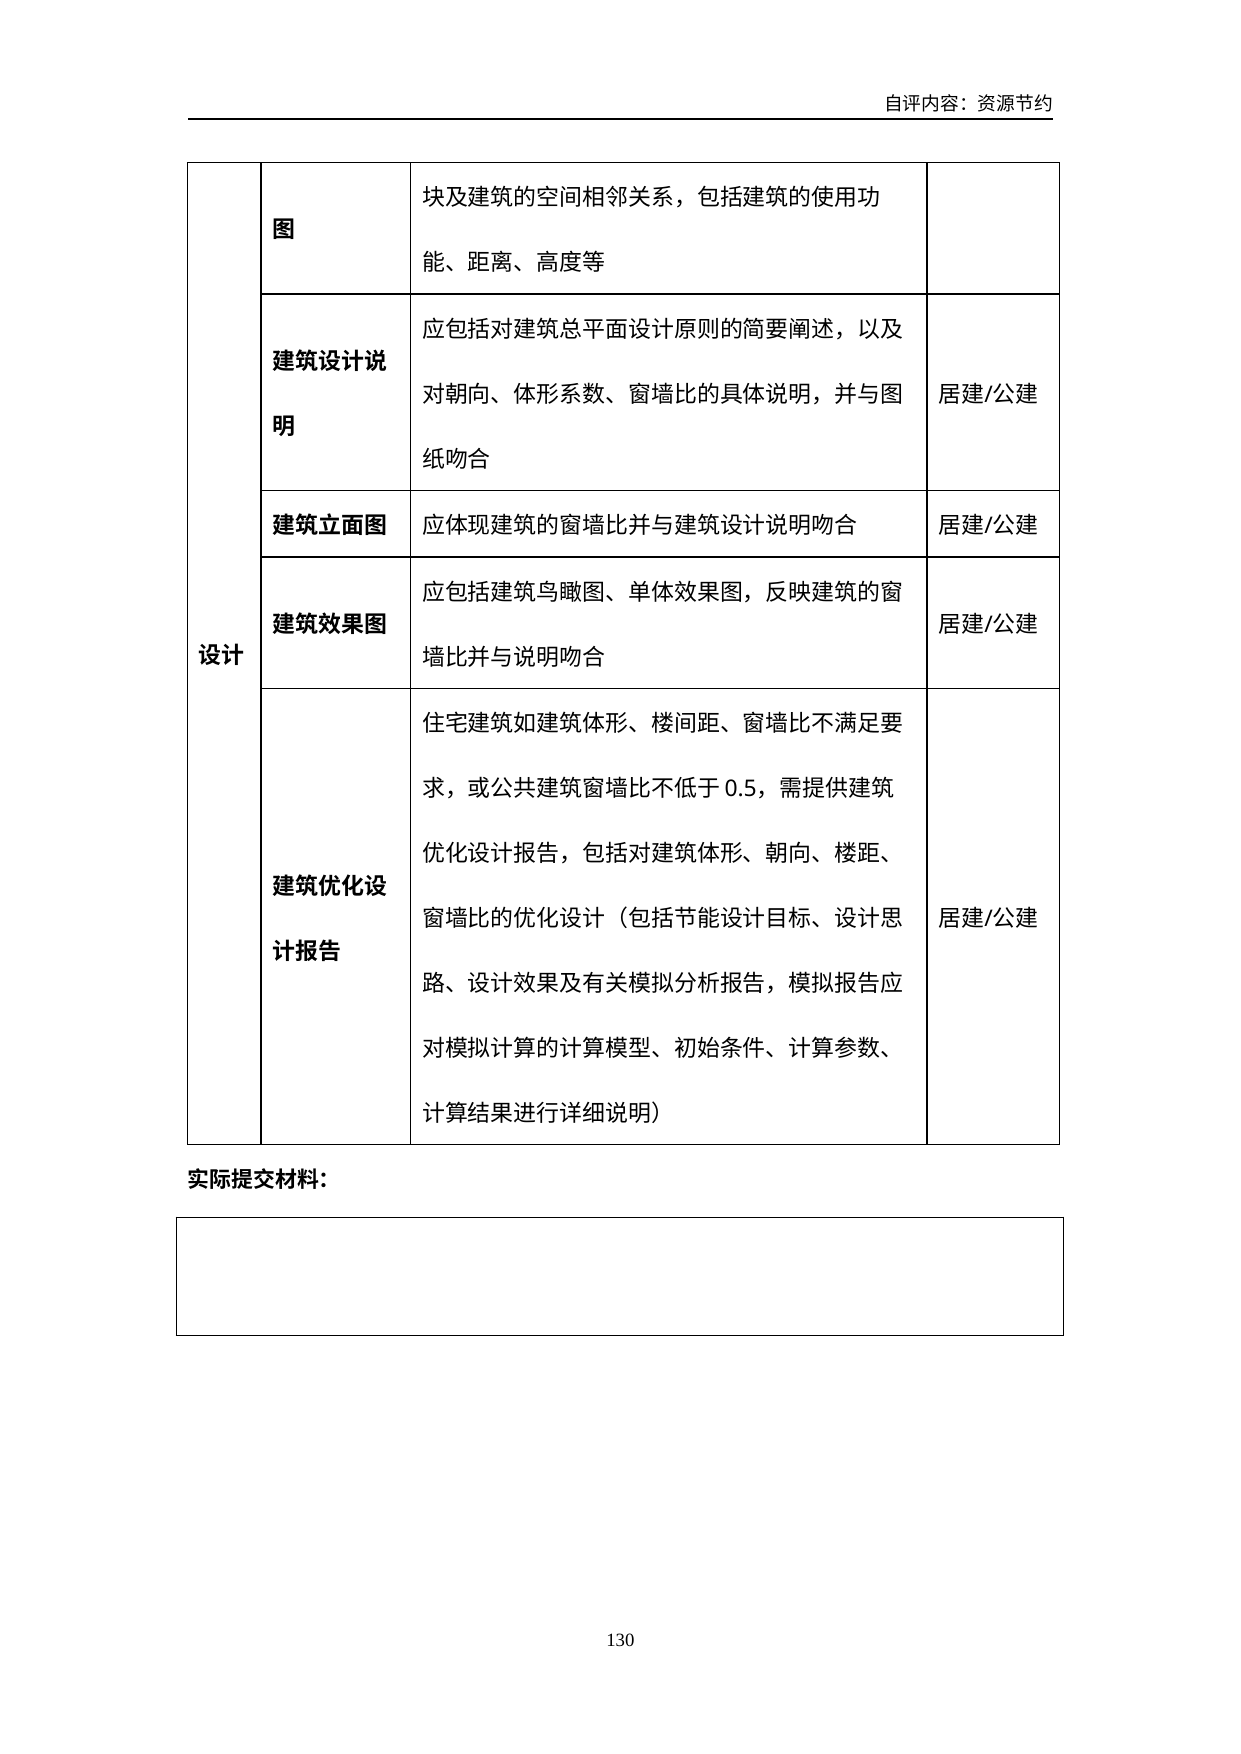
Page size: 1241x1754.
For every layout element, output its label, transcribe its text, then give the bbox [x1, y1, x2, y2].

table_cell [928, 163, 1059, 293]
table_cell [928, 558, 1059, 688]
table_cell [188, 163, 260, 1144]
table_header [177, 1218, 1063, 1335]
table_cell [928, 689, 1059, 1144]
text 实际提交材料： [187, 1162, 1053, 1194]
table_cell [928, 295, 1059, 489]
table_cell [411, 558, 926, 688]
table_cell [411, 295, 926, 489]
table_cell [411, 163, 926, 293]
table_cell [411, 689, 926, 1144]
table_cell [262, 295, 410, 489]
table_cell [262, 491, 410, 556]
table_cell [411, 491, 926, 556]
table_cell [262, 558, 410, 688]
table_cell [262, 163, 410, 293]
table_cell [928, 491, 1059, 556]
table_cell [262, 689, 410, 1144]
